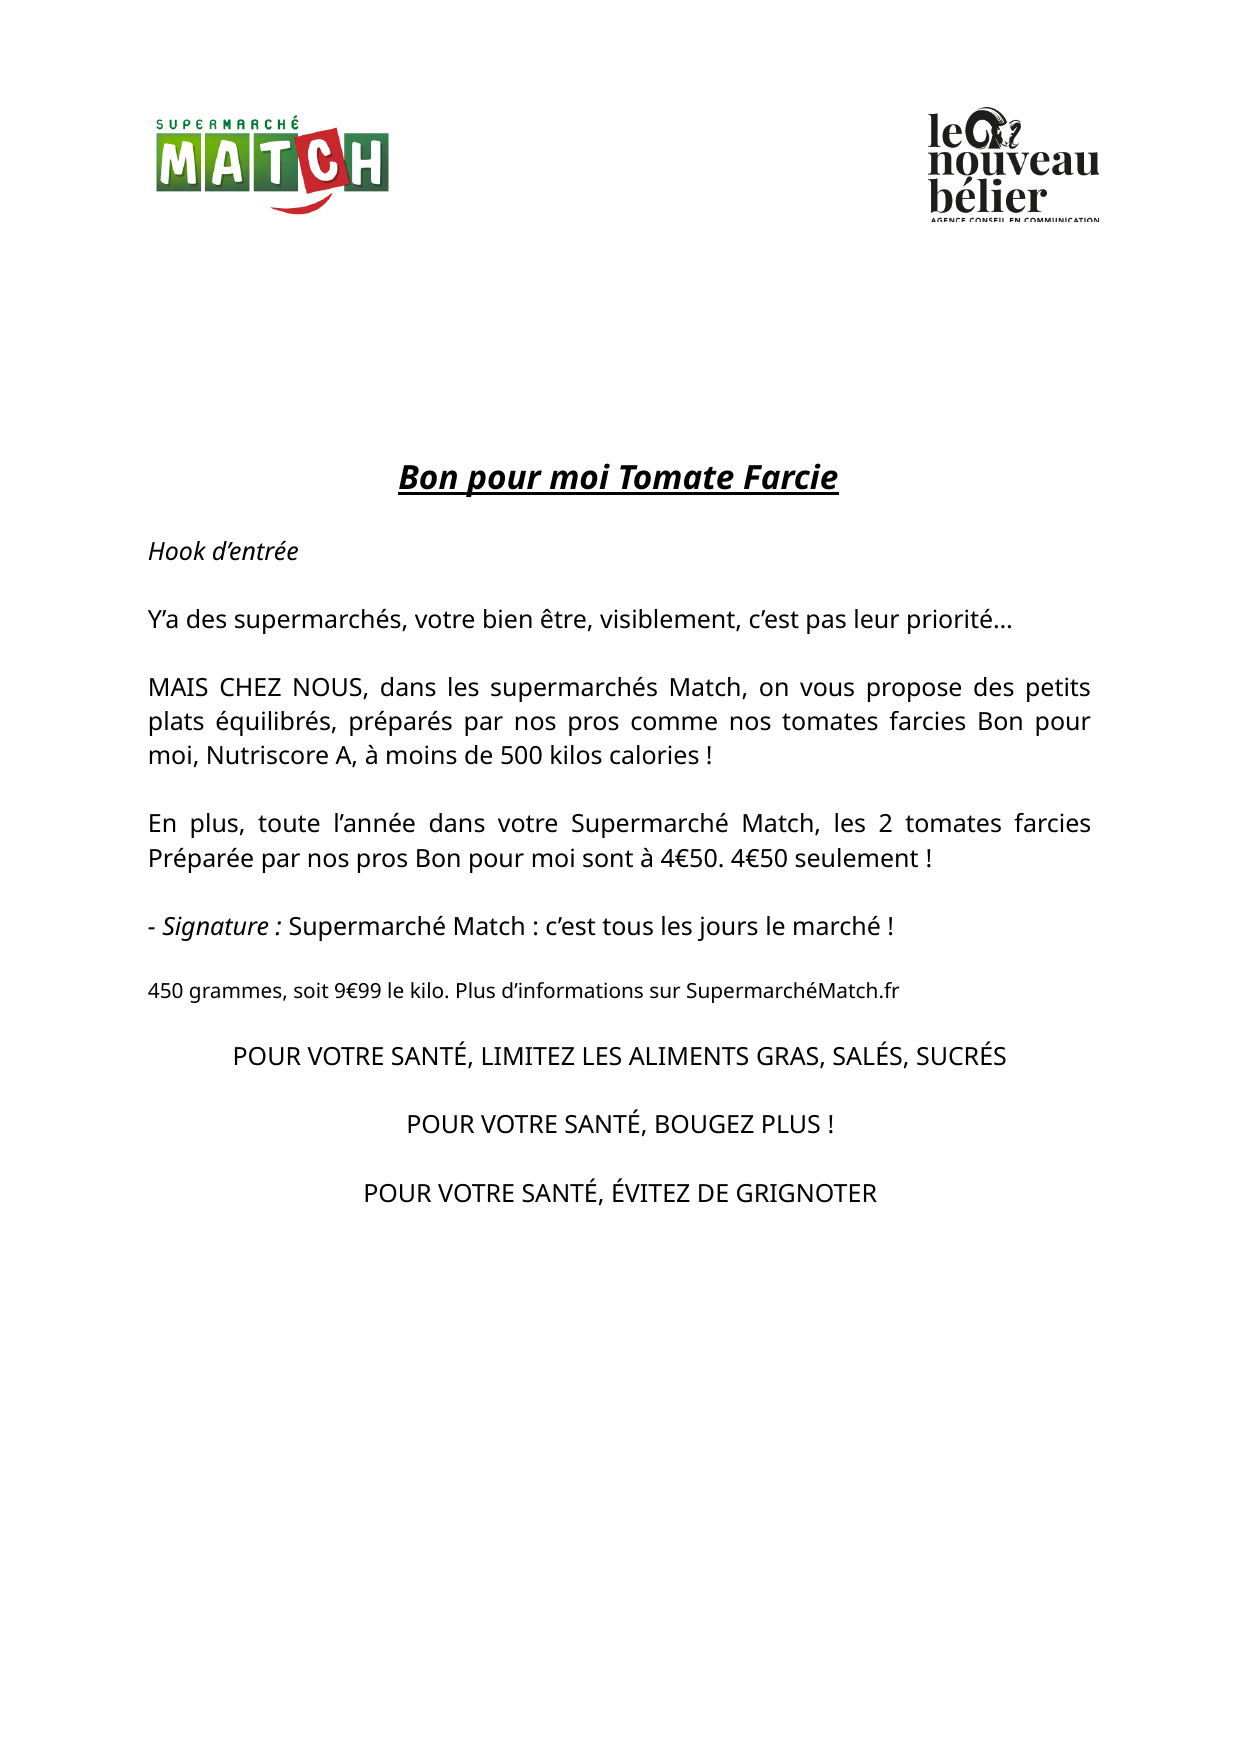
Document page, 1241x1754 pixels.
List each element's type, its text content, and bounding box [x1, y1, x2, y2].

text POUR VOTRE SANTÉ, BOUGEZ PLUS ! [148, 1107, 1093, 1141]
text 450 grammes, soit 9€99 le kilo. Plus d’informations sur SupermarchéMatch.fr [148, 976, 1093, 1005]
text POUR VOTRE SANTÉ, ÉVITEZ DE GRIGNOTER [148, 1175, 1093, 1209]
text - Signature : Supermarché Match : c’est tous les jours le marché ! [148, 908, 1093, 942]
text Hook d’entrée [148, 534, 1093, 568]
text Bon pour moi Tomate Farcie [148, 454, 1093, 499]
text En plus, toute l’année dans votre Supermarché Match, les 2 tomates farcies Préparée par nos pros Bon pour moi sont à 4€50. 4€50 seulement ! [148, 806, 1093, 874]
text Y’a des supermarchés, votre bien être, visiblement, c’est pas leur priorité… [148, 602, 1093, 636]
picture [147, 102, 395, 218]
text POUR VOTRE SANTÉ, LIMITEZ LES ALIMENTS GRAS, SALÉS, SUCRÉS [148, 1039, 1093, 1073]
text MAIS CHEZ NOUS, dans les supermarchés Match, on vous propose des petits plats équilibrés, préparés par nos pros comme nos tomates farcies Bon pour moi, Nutriscore A, à moins de 500 kilos calories ! [148, 670, 1093, 772]
